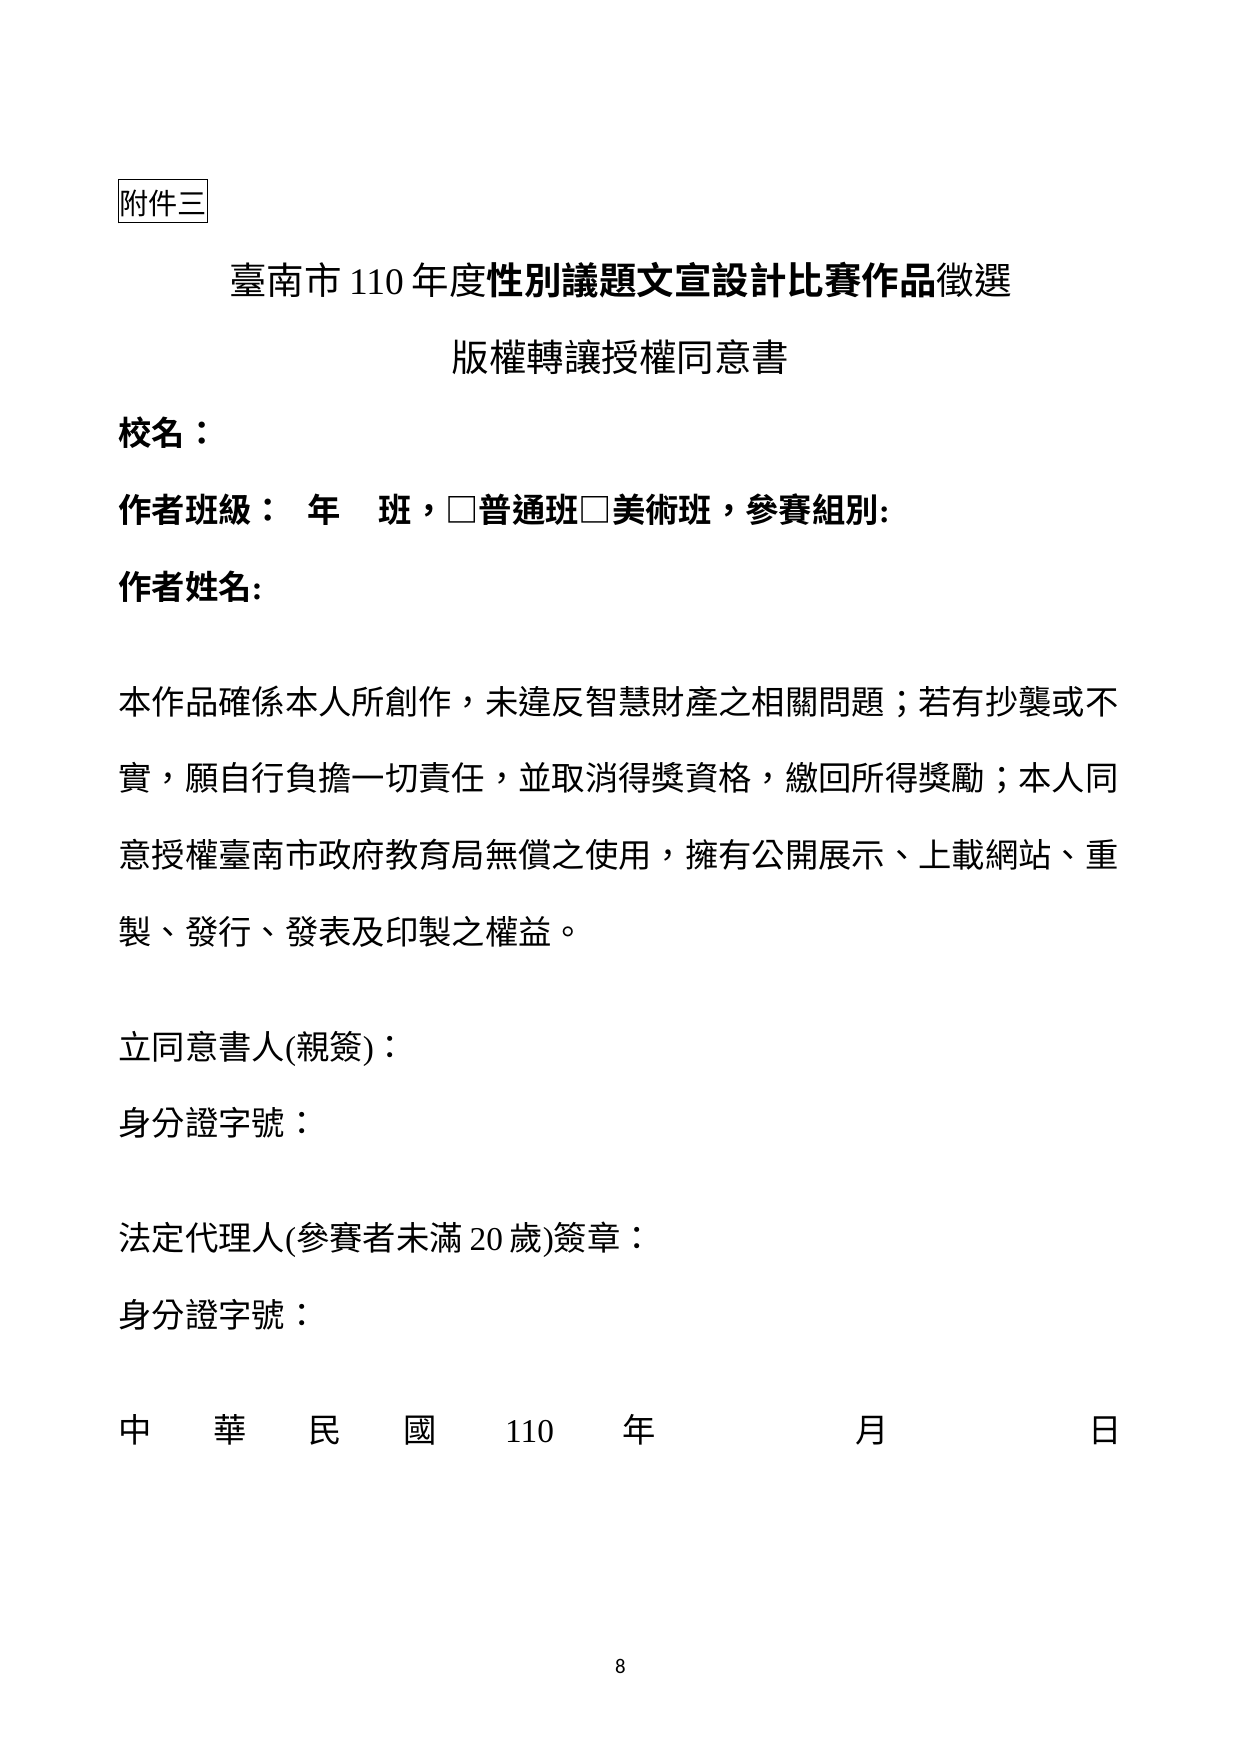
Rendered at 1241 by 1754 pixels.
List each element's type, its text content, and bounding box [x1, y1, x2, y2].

text 作者姓名: [118, 546, 1122, 623]
text 立同意書人(親簽)： [118, 1006, 1122, 1083]
text 臺南市110年度性別議題文宣設計比賽作品徵選 [118, 240, 1122, 316]
text 版權轉讓授權同意書 [118, 316, 1122, 393]
text 附件三 [118, 163, 1122, 240]
text 中華民國110年 月 日 [118, 1390, 1122, 1466]
text 身分證字號： [118, 1083, 1122, 1160]
text 校名： [118, 393, 1122, 470]
text 本作品確係本人所創作，未違反智慧財產之相關問題；若有抄襲或不實，願自行負擔一切責任，並取消得獎資格，繳回所得獎勵；本人同意授權臺南市政府教育局無償之使用，擁有公開展示、上載網站、重製、發行、發表及印製之權益。 [118, 661, 1122, 968]
text 作者班級： 年 班，□普通班□美術班，參賽組別: [118, 470, 1122, 546]
text 法定代理人(參賽者未滿20歲)簽章： [118, 1198, 1122, 1275]
text 身分證字號： [118, 1275, 1122, 1351]
